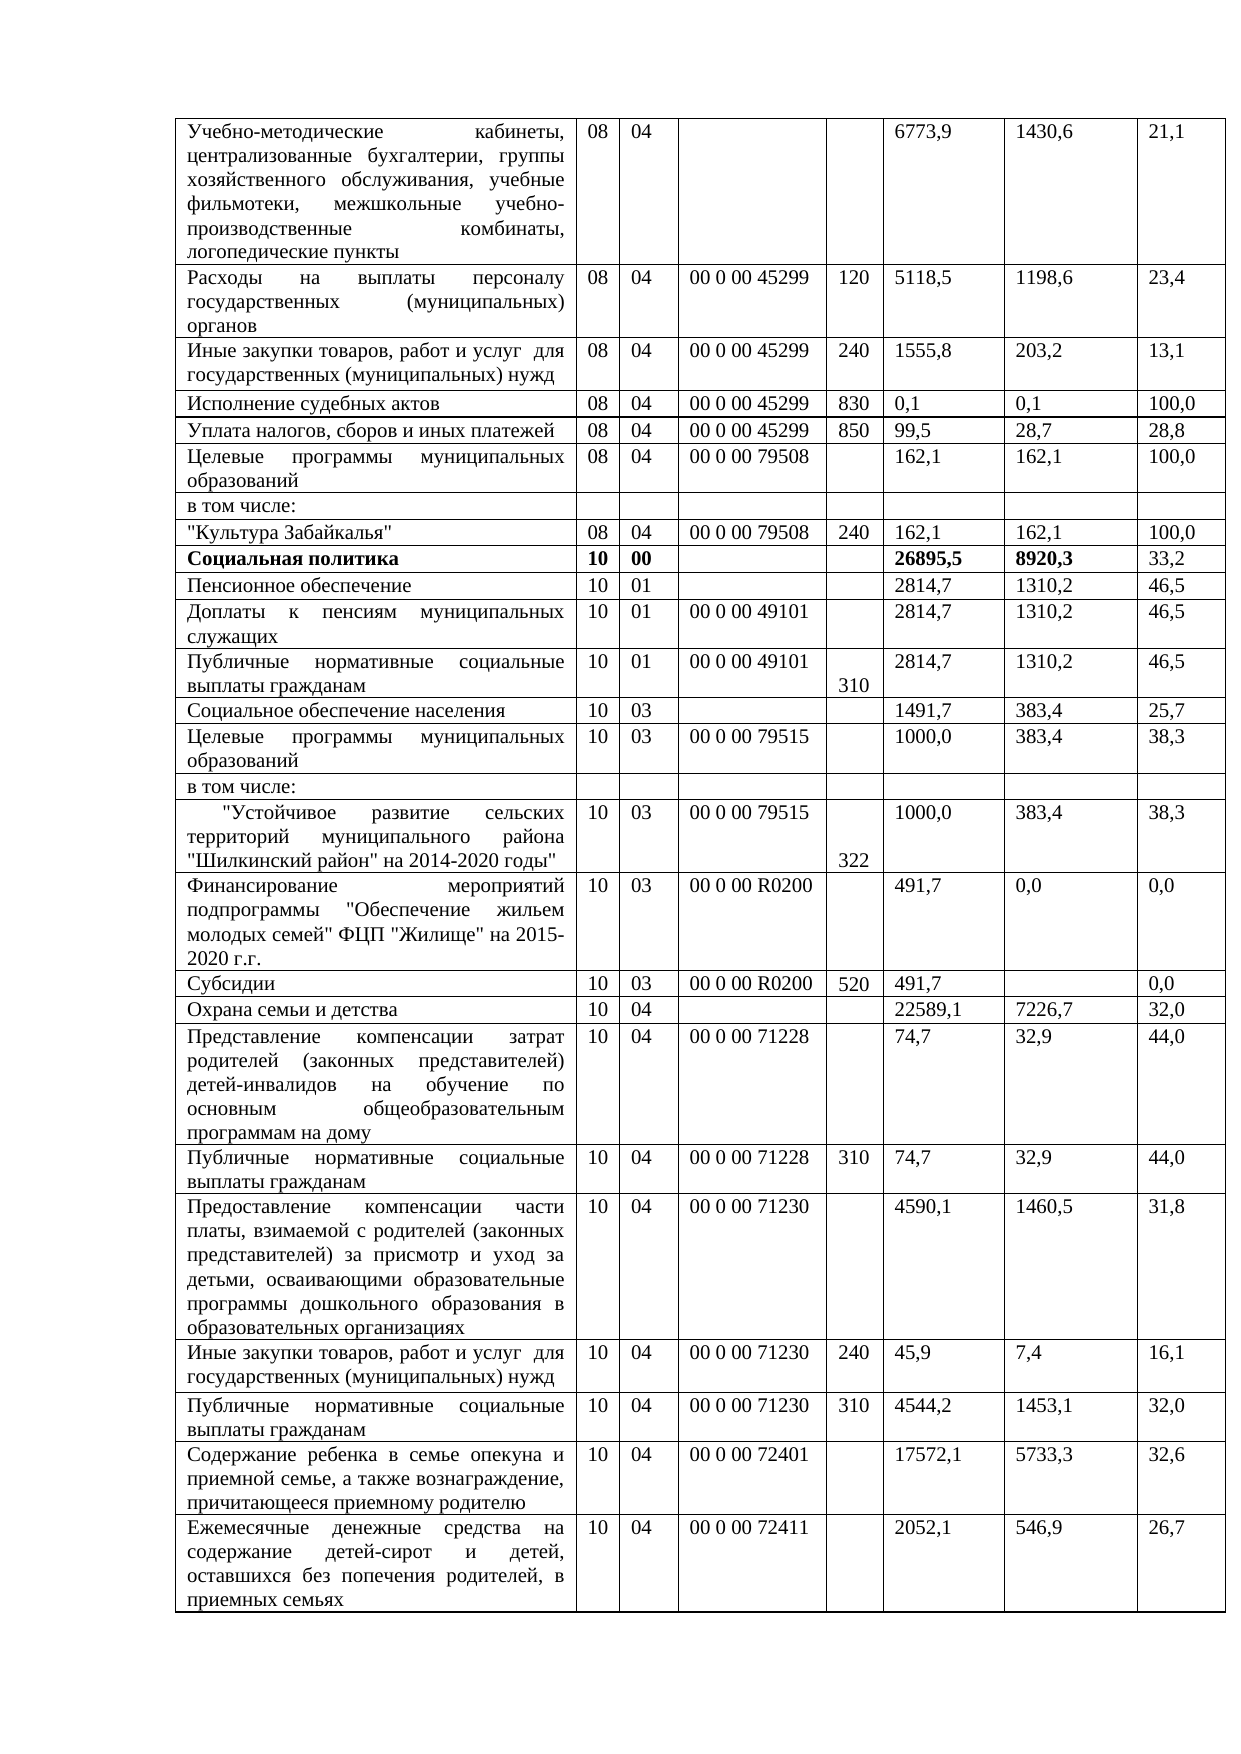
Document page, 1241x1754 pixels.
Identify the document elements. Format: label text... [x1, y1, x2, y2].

table_cell [827, 1194, 883, 1339]
table_cell [1005, 971, 1137, 996]
table_cell 04 [620, 418, 678, 443]
table_cell 00 0 00 79508 [679, 444, 826, 492]
table_cell 04 [620, 265, 678, 337]
table_cell 38,3 [1138, 724, 1225, 772]
table_cell 04 [620, 1515, 678, 1611]
table_cell 08 [577, 119, 619, 263]
table_cell [827, 600, 883, 648]
table_cell 100,0 [1138, 444, 1225, 492]
table_cell 13,1 [1138, 338, 1225, 390]
table_cell 00 [620, 546, 678, 572]
table_cell 32,0 [1138, 997, 1225, 1023]
table_cell 01 [620, 573, 678, 598]
table_cell 04 [620, 1393, 678, 1441]
table_cell 10 [577, 1194, 619, 1339]
table_cell [679, 546, 826, 572]
table_cell 100,0 [1138, 520, 1225, 545]
table_cell 00 0 00 49101 [679, 649, 826, 697]
table_cell 01 [620, 600, 678, 648]
table_cell 162,1 [1005, 444, 1137, 492]
table_cell "Устойчивое развитие сельских территорий муниципального района "Шилкинский район" на 2014-2020 годы" [176, 800, 576, 872]
table_cell 32,6 [1138, 1442, 1225, 1514]
table_cell 5733,3 [1005, 1442, 1137, 1514]
table_cell 04 [620, 119, 678, 263]
table_cell 04 [620, 1194, 678, 1339]
table_cell 03 [620, 971, 678, 996]
table_cell [1005, 493, 1137, 519]
table_cell Предоставление компенсации части платы, взимаемой с родителей (законных представителей) за присмотр и уход за детьми, осваивающими образовательные программы дошкольного образования в образовательных организациях [176, 1194, 576, 1339]
table_cell 01 [620, 649, 678, 697]
table_cell Публичные нормативные социальные выплаты гражданам [176, 1145, 576, 1193]
table_cell Социальное обеспечение населения [176, 698, 576, 723]
table_cell 00 0 00 R0200 [679, 873, 826, 969]
table_cell Расходы на выплаты персоналу государственных (муниципальных) органов [176, 265, 576, 337]
table_cell Уплата налогов, сборов и иных платежей [176, 418, 576, 443]
table_cell Финансирование мероприятий подпрограммы "Обеспечение жильем молодых семей" ФЦП "Жилище" на 2015-2020 г.г. [176, 873, 576, 969]
table_cell 08 [577, 265, 619, 337]
table_cell 491,7 [884, 971, 1004, 996]
table_cell 32,9 [1005, 1145, 1137, 1193]
table_cell 04 [620, 391, 678, 416]
table_cell 03 [620, 873, 678, 969]
table_cell Субсидии [176, 971, 576, 996]
table_cell 310 [827, 649, 883, 697]
table_cell [827, 873, 883, 969]
table_cell 00 0 00 45299 [679, 418, 826, 443]
table_cell Охрана семьи и детства [176, 997, 576, 1023]
table_cell 0,1 [1005, 391, 1137, 416]
table_cell 32,9 [1005, 1024, 1137, 1144]
table_cell 10 [577, 724, 619, 772]
table_cell 04 [620, 1024, 678, 1144]
table_cell 23,4 [1138, 265, 1225, 337]
table_cell 1453,1 [1005, 1393, 1137, 1441]
table_cell [827, 493, 883, 519]
table_cell 10 [577, 997, 619, 1023]
table_cell 25,7 [1138, 698, 1225, 723]
table_cell Иные закупки товаров, работ и услуг для государственных (муниципальных) нужд [176, 338, 576, 390]
table_cell 00 0 00 79515 [679, 800, 826, 872]
table_cell 0,0 [1005, 873, 1137, 969]
table_cell 46,5 [1138, 573, 1225, 598]
table_cell 00 0 00 49101 [679, 600, 826, 648]
table_cell [620, 493, 678, 519]
table_cell [577, 774, 619, 799]
table_cell 1430,6 [1005, 119, 1137, 263]
table_cell 383,4 [1005, 724, 1137, 772]
table_cell 16,1 [1138, 1340, 1225, 1392]
table_cell [1005, 774, 1137, 799]
table_cell 00 0 00 71230 [679, 1393, 826, 1441]
table_cell 1000,0 [884, 800, 1004, 872]
table_cell 17572,1 [884, 1442, 1004, 1514]
table_cell 310 [827, 1393, 883, 1441]
table_cell 00 0 00 45299 [679, 338, 826, 390]
table_cell 240 [827, 520, 883, 545]
table_cell 45,9 [884, 1340, 1004, 1392]
table_cell 830 [827, 391, 883, 416]
table_cell Целевые программы муниципальных образований [176, 724, 576, 772]
table_cell 8920,3 [1005, 546, 1137, 572]
table_cell 21,1 [1138, 119, 1225, 263]
table_cell 1555,8 [884, 338, 1004, 390]
table_cell 6773,9 [884, 119, 1004, 263]
table_cell 04 [620, 338, 678, 390]
table_cell 310 [827, 1145, 883, 1193]
table_cell 03 [620, 724, 678, 772]
table_cell [827, 444, 883, 492]
table_cell Иные закупки товаров, работ и услуг для государственных (муниципальных) нужд [176, 1340, 576, 1392]
table_cell "Культура Забайкалья" [176, 520, 576, 545]
table_cell 33,2 [1138, 546, 1225, 572]
table_cell 22589,1 [884, 997, 1004, 1023]
table_cell 08 [577, 338, 619, 390]
table_cell [827, 774, 883, 799]
table_cell [620, 774, 678, 799]
table_cell 44,0 [1138, 1024, 1225, 1144]
table_cell 10 [577, 1515, 619, 1611]
table_cell Исполнение судебных актов [176, 391, 576, 416]
table_cell [884, 774, 1004, 799]
table_cell [679, 997, 826, 1023]
table_cell 2814,7 [884, 573, 1004, 598]
table_cell 10 [577, 1340, 619, 1392]
table_cell Социальная политика [176, 546, 576, 572]
table_cell 38,3 [1138, 800, 1225, 872]
table_cell 03 [620, 698, 678, 723]
table_cell 10 [577, 873, 619, 969]
table_cell 10 [577, 698, 619, 723]
table_cell 1491,7 [884, 698, 1004, 723]
table_cell 1460,5 [1005, 1194, 1137, 1339]
table_cell 120 [827, 265, 883, 337]
table_cell 03 [620, 800, 678, 872]
table_cell 1310,2 [1005, 573, 1137, 598]
table_cell 240 [827, 1340, 883, 1392]
table_cell 4590,1 [884, 1194, 1004, 1339]
table_cell 28,7 [1005, 418, 1137, 443]
table_cell 04 [620, 444, 678, 492]
table_cell 00 0 00 45299 [679, 391, 826, 416]
table_cell 10 [577, 1145, 619, 1193]
table_cell Представление компенсации затрат родителей (законных представителей) детей-инвалидов на обучение по основным общеобразовательным программам на дому [176, 1024, 576, 1144]
table_cell [1138, 493, 1225, 519]
table_cell [827, 1515, 883, 1611]
table_cell Публичные нормативные социальные выплаты гражданам [176, 1393, 576, 1441]
table_cell 04 [620, 1340, 678, 1392]
table_cell 10 [577, 1393, 619, 1441]
table_cell 04 [620, 520, 678, 545]
table_cell 00 0 00 72411 [679, 1515, 826, 1611]
table_cell 08 [577, 418, 619, 443]
table_cell [827, 1442, 883, 1514]
table_cell [679, 698, 826, 723]
table_cell 46,5 [1138, 649, 1225, 697]
table_cell 1198,6 [1005, 265, 1137, 337]
table_cell 04 [620, 1442, 678, 1514]
table_cell 10 [577, 800, 619, 872]
table_cell 7,4 [1005, 1340, 1137, 1392]
table_cell 2052,1 [884, 1515, 1004, 1611]
table_cell 10 [577, 971, 619, 996]
table_cell 99,5 [884, 418, 1004, 443]
table_cell в том числе: [176, 493, 576, 519]
table_cell 10 [577, 573, 619, 598]
table_cell [679, 774, 826, 799]
table_cell 383,4 [1005, 698, 1137, 723]
table_cell [827, 546, 883, 572]
table_cell 08 [577, 520, 619, 545]
table_cell [577, 493, 619, 519]
table_cell 520 [827, 971, 883, 996]
table_cell 5118,5 [884, 265, 1004, 337]
table_cell 00 0 00 79508 [679, 520, 826, 545]
table_cell [827, 724, 883, 772]
table_cell [827, 573, 883, 598]
table_cell [827, 1024, 883, 1144]
table_cell 00 0 00 72401 [679, 1442, 826, 1514]
table_cell в том числе: [176, 774, 576, 799]
table_cell 100,0 [1138, 391, 1225, 416]
table_cell 04 [620, 1145, 678, 1193]
table_cell 4544,2 [884, 1393, 1004, 1441]
table_cell 0,0 [1138, 971, 1225, 996]
table_cell 491,7 [884, 873, 1004, 969]
table_cell Учебно-методические кабинеты, централизованные бухгалтерии, группы хозяйственного обслуживания, учебные фильмотеки, межшкольные учебно-производственные комбинаты, логопедические пункты [176, 119, 576, 263]
table_cell 00 0 00 71228 [679, 1145, 826, 1193]
table_cell [884, 493, 1004, 519]
table_cell 1000,0 [884, 724, 1004, 772]
table_cell [827, 698, 883, 723]
table_cell Ежемесячные денежные средства на содержание детей-сирот и детей, оставшихся без попечения родителей, в приемных семьях [176, 1515, 576, 1611]
table_cell 1310,2 [1005, 600, 1137, 648]
table_cell 10 [577, 600, 619, 648]
table_cell 10 [577, 546, 619, 572]
table_cell 44,0 [1138, 1145, 1225, 1193]
table_cell [1138, 774, 1225, 799]
table_cell 74,7 [884, 1145, 1004, 1193]
table_cell 0,0 [1138, 873, 1225, 969]
table_cell 162,1 [884, 520, 1004, 545]
table_cell 850 [827, 418, 883, 443]
table_cell 10 [577, 649, 619, 697]
table_cell 00 0 00 45299 [679, 265, 826, 337]
table_cell 383,4 [1005, 800, 1137, 872]
table_cell 546,9 [1005, 1515, 1137, 1611]
table_cell 00 0 00 71230 [679, 1340, 826, 1392]
table_cell 10 [577, 1442, 619, 1514]
table_cell [679, 119, 826, 263]
table_cell [827, 119, 883, 263]
table_cell Содержание ребенка в семье опекуна и приемной семье, а также вознаграждение, причитающееся приемному родителю [176, 1442, 576, 1514]
table_cell 00 0 00 71230 [679, 1194, 826, 1339]
table_cell 26895,5 [884, 546, 1004, 572]
table_cell 28,8 [1138, 418, 1225, 443]
table_cell 240 [827, 338, 883, 390]
table_cell Публичные нормативные социальные выплаты гражданам [176, 649, 576, 697]
table_cell 00 0 00 79515 [679, 724, 826, 772]
table_cell 26,7 [1138, 1515, 1225, 1611]
table_cell 203,2 [1005, 338, 1137, 390]
table_cell 08 [577, 391, 619, 416]
table_cell 7226,7 [1005, 997, 1137, 1023]
table_cell 32,0 [1138, 1393, 1225, 1441]
table_cell 322 [827, 800, 883, 872]
table_cell 162,1 [1005, 520, 1137, 545]
table_cell 31,8 [1138, 1194, 1225, 1339]
table_cell 46,5 [1138, 600, 1225, 648]
table_cell 0,1 [884, 391, 1004, 416]
table_cell 1310,2 [1005, 649, 1137, 697]
table_cell [679, 573, 826, 598]
table_cell 10 [577, 1024, 619, 1144]
table_cell 08 [577, 444, 619, 492]
table_cell [827, 997, 883, 1023]
table_cell 162,1 [884, 444, 1004, 492]
table_cell 74,7 [884, 1024, 1004, 1144]
table_cell Пенсионное обеспечение [176, 573, 576, 598]
table_cell 00 0 00 71228 [679, 1024, 826, 1144]
table_cell 00 0 00 R0200 [679, 971, 826, 996]
table_cell 2814,7 [884, 600, 1004, 648]
table_cell [679, 493, 826, 519]
table_cell Целевые программы муниципальных образований [176, 444, 576, 492]
table_cell 2814,7 [884, 649, 1004, 697]
table_cell Доплаты к пенсиям муниципальных служащих [176, 600, 576, 648]
table_cell 04 [620, 997, 678, 1023]
